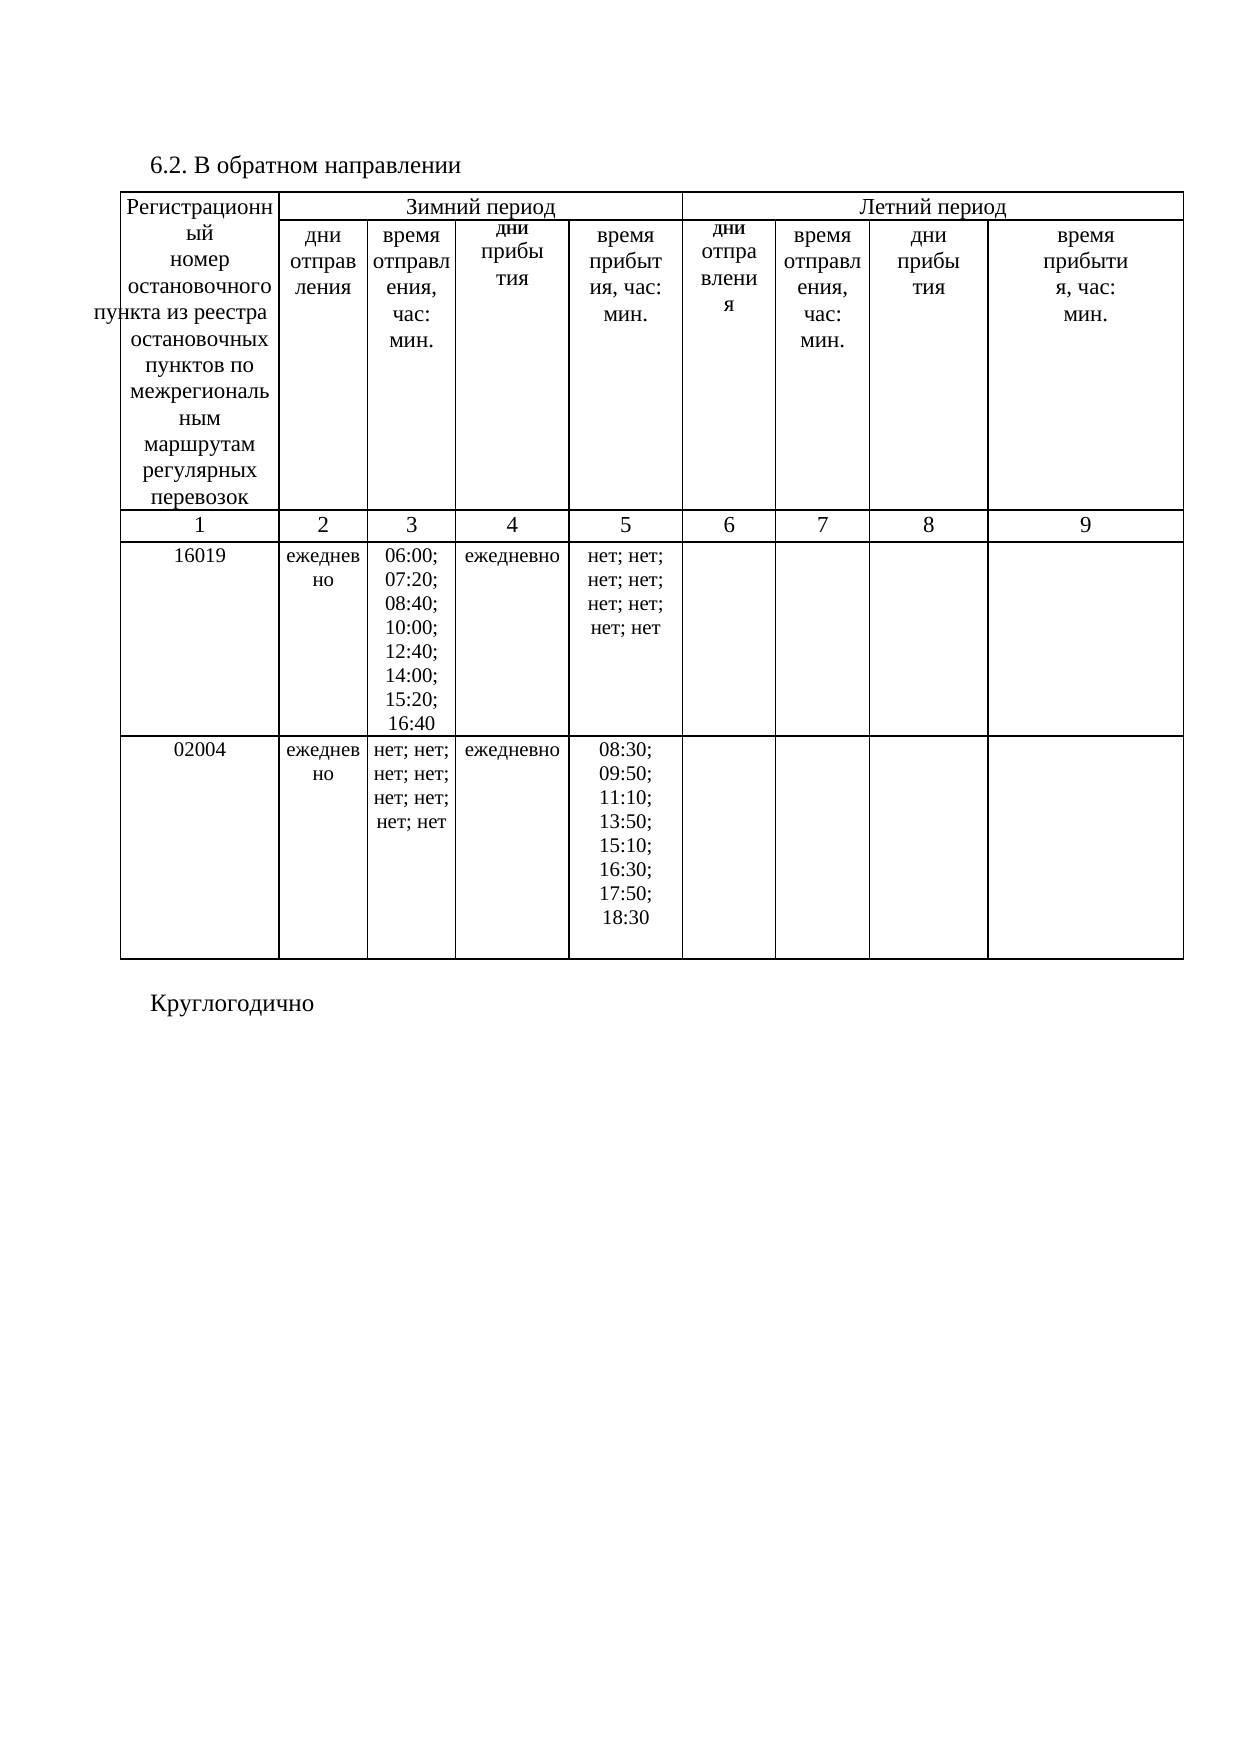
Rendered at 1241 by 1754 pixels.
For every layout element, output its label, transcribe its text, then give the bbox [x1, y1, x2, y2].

table_cell ежедневно [456, 737, 568, 958]
table_cell 06:00; 07:20; 08:40; 10:00; 12:40; 14:00; 15:20; 16:40 [368, 543, 455, 735]
table_cell [870, 737, 987, 958]
table_cell время прибыти я, час: мин. [989, 221, 1183, 509]
table_header Летний период [683, 193, 1183, 219]
table_cell [683, 737, 775, 958]
table_header Регистрационный номер остановочного пункта из реестра остановочных пунктов по межрегиональным маршрутам регулярных перевозок [121, 193, 278, 509]
table_cell 16019 [121, 543, 278, 735]
table_cell время прибыт ия, час: мин. [570, 221, 682, 509]
table_cell 7 [776, 511, 869, 541]
table_cell [776, 543, 869, 735]
text 6.2. В обратном направлении [150, 150, 1090, 179]
table_cell нет; нет; нет; нет; нет; нет; нет; нет [570, 543, 682, 735]
table_header Зимний период [280, 193, 682, 219]
table_cell ДНИ отпра влени я [683, 221, 775, 509]
table_cell 02004 [121, 737, 278, 958]
table_cell 4 [456, 511, 568, 541]
table_cell [870, 543, 987, 735]
table_cell 8 [870, 511, 987, 541]
table_cell 9 [989, 511, 1183, 541]
table_cell 2 [280, 511, 367, 541]
table_cell дни прибы тия [870, 221, 987, 509]
table_cell нет; нет; нет; нет; нет; нет; нет; нет [368, 737, 455, 958]
table_cell 3 [368, 511, 455, 541]
table_cell ДНИ прибы тия [456, 221, 568, 509]
table_cell время отправл ения, час: мин. [776, 221, 869, 509]
table_cell [776, 737, 869, 958]
table_cell 08:30; 09:50; 11:10; 13:50; 15:10; 16:30; 17:50; 18:30 [570, 737, 682, 958]
table_cell ежедневно [280, 543, 367, 735]
table_cell ежедневно [456, 543, 568, 735]
table_cell [989, 543, 1183, 735]
table_cell 6 [683, 511, 775, 541]
table_cell 5 [570, 511, 682, 541]
table_cell [989, 737, 1183, 958]
table_cell ежедневно [280, 737, 367, 958]
table_cell дни отправ ления [280, 221, 367, 509]
text Круглогодично [150, 988, 1090, 1017]
table_cell 1 [121, 511, 278, 541]
table_cell [683, 543, 775, 735]
table_cell время отправл ения, час: мин. [368, 221, 455, 509]
